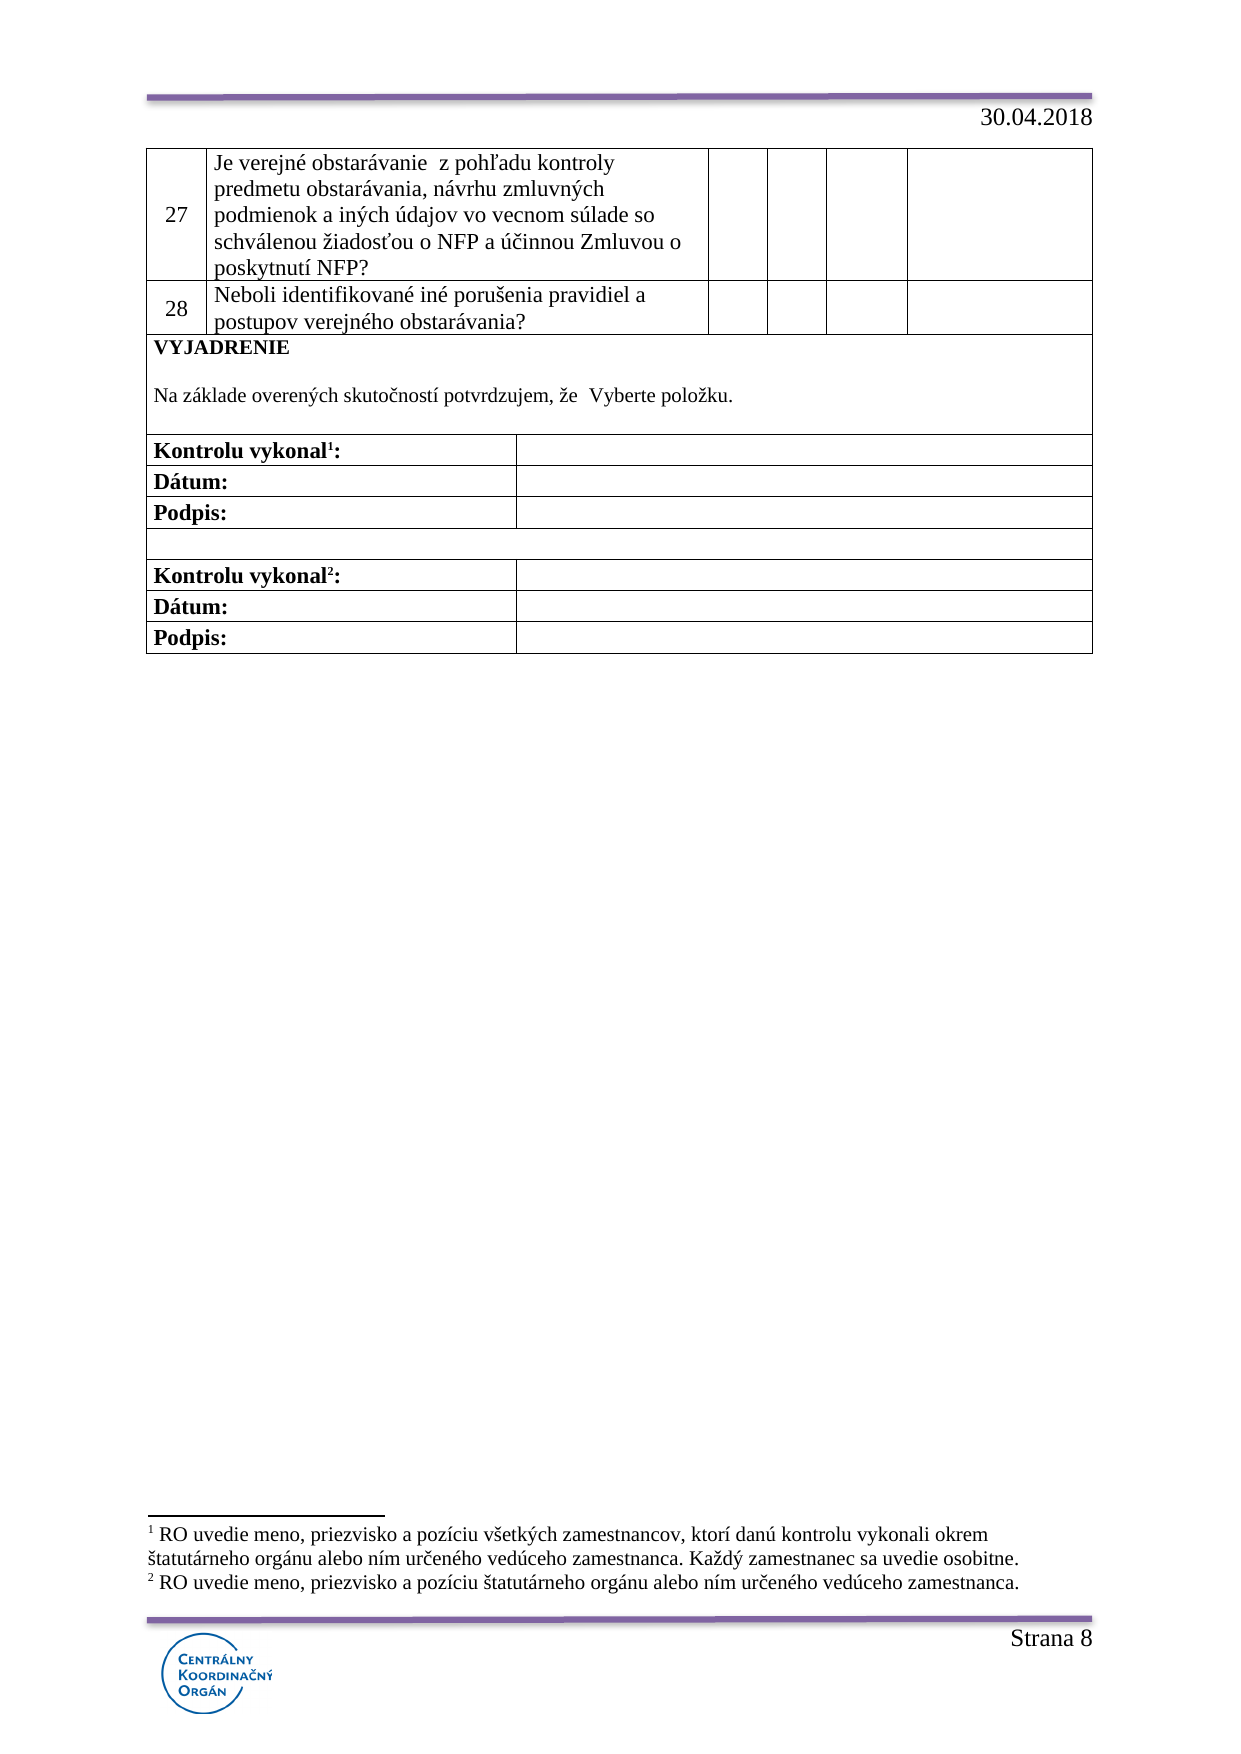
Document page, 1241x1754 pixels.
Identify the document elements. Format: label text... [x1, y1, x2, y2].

table_cell Dátum: [147, 591, 516, 621]
table_cell [768, 281, 826, 334]
table_cell Neboli identifikované iné porušenia pravidiel a postupov verejného obstarávania? [207, 281, 708, 334]
table_cell [768, 149, 826, 280]
table_cell [517, 497, 1092, 527]
table_cell 27 [147, 149, 206, 280]
table_cell Je verejné obstarávanie z pohľadu kontroly predmetu obstarávania, návrhu zmluvných podmienok a iných údajov vo vecnom súlade so schválenou žiadosťou o NFP a účinnou Zmluvou o poskytnutí NFP? [207, 149, 708, 280]
table_cell VYJADRENIE Na základe overených skutočností potvrdzujem, že [147, 335, 1092, 434]
table_cell Podpis: [147, 497, 516, 527]
table_cell [827, 149, 907, 280]
table_cell [517, 466, 1092, 496]
table_cell 28 [147, 281, 206, 334]
table_cell [517, 591, 1092, 621]
table_cell [709, 149, 767, 280]
table_cell Podpis: [147, 622, 516, 652]
table_cell [517, 560, 1092, 590]
table_cell [908, 149, 1092, 280]
picture [159, 1631, 272, 1713]
table_cell [517, 435, 1092, 465]
table_cell Dátum: [147, 466, 516, 496]
table_cell [709, 281, 767, 334]
table_cell [147, 529, 1092, 559]
table_cell [827, 281, 907, 334]
table_cell Kontrolu vykonal: [147, 560, 516, 590]
table_cell Kontrolu vykonal: [147, 435, 516, 465]
table_cell [908, 281, 1092, 334]
table_cell [517, 622, 1092, 652]
